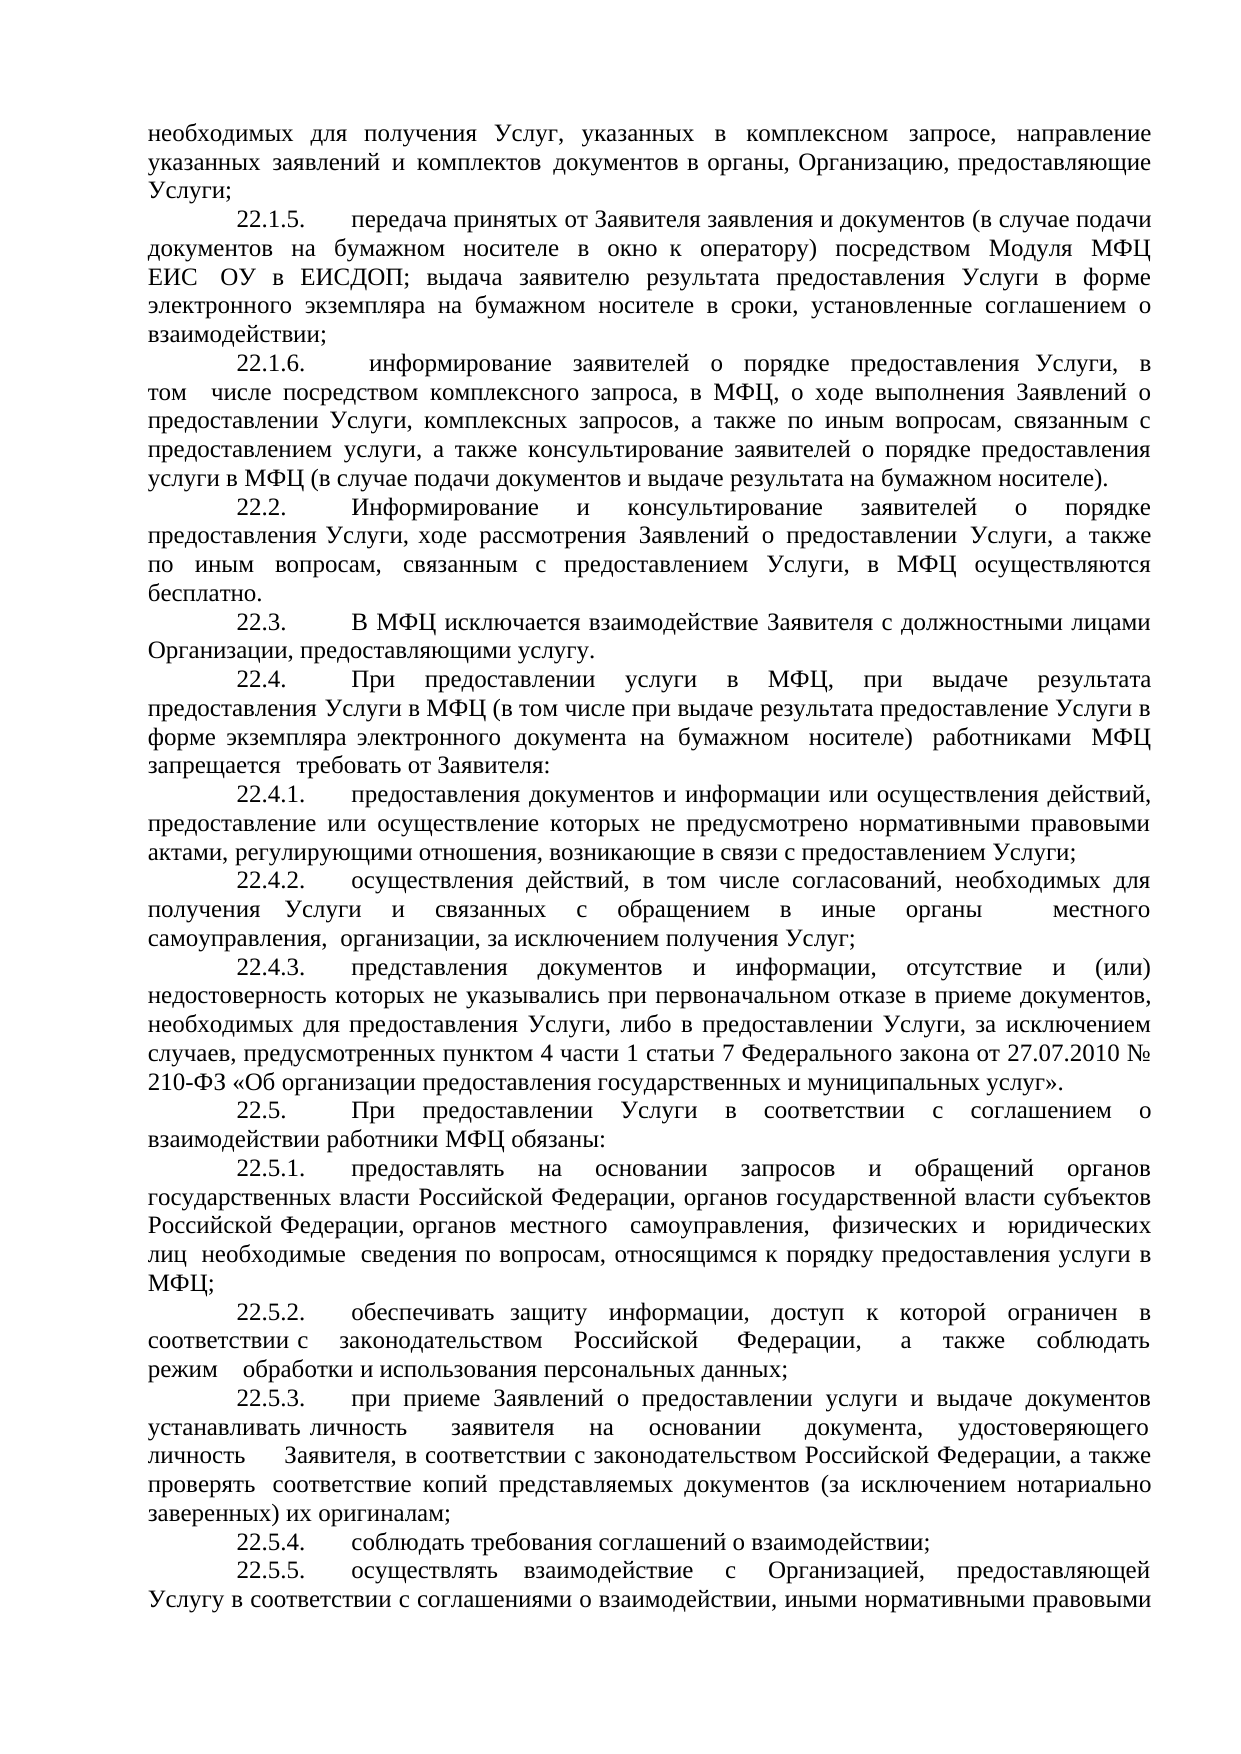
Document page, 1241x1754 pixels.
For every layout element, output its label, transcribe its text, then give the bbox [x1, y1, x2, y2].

list предоставления документов и информации или осуществления действий, предоставление или осуществление которых не предусмотрено нормативными правовыми актами, регулирующими отношения, возникающие в связи с предоставлением Услуги; [148, 779, 1151, 866]
list осуществления действий, в том числе согласований, необходимых для получения Услуги и связанных с обращением в иные органы местного самоуправления, организации, за исключением получения Услуг; [148, 866, 1151, 952]
list предоставлять на основании запросов и обращений органов государственных власти Российской Федерации, органов государственной власти субъектов Российской Федерации, органов местного самоуправления, физических и юридических лиц необходимые сведения по вопросам, относящимся к порядку предоставления услуги в МФЦ; [148, 1153, 1151, 1297]
list представления документов и информации, отсутствие и (или) недостоверность которых не указывались при первоначальном отказе в приеме документов, необходимых для предоставления Услуги, либо в предоставлении Услуги, за исключением случаев, предусмотренных пунктом 4 части 1 статьи 7 Федерального закона от 27.07.2010 № 210-ФЗ «Об организации предоставления государственных и муниципальных услуг». [148, 952, 1151, 1096]
list Информирование и консультирование заявителей о порядке предоставления Услуги, ходе рассмотрения Заявлений о предоставлении Услуги, а также по иным вопросам, связанным с предоставлением Услуги, в МФЦ осуществляются бесплатно. [148, 492, 1151, 607]
list В МФЦ исключается взаимодействие Заявителя с должностными лицами Организации, предоставляющими услугу. [148, 607, 1151, 664]
list При предоставлении Услуги в соответствии с соглашением о взаимодействии работники МФЦ обязаны: [148, 1096, 1151, 1153]
list обеспечивать защиту информации, доступ к которой ограничен в соответствии с законодательством Российской Федерации, а также соблюдать режим обработки и использования персональных данных; [148, 1297, 1151, 1383]
list При предоставлении услуги в МФЦ, при выдаче результата предоставления Услуги в МФЦ (в том числе при выдаче результата предоставление Услуги в форме экземпляра электронного документа на бумажном носителе) работниками МФЦ запрещается требовать от Заявителя: [148, 664, 1151, 779]
list при приеме Заявлений о предоставлении услуги и выдаче документов устанавливать личность заявителя на основании документа, удостоверяющего личность Заявителя, в соответствии с законодательством Российской Федерации, а также проверять соответствие копий представляемых документов (за исключением нотариально заверенных) их оригиналам; [148, 1383, 1151, 1527]
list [148, 118, 1151, 204]
list информирование заявителей о порядке предоставления Услуги, в том числе посредством комплексного запроса, в МФЦ, о ходе выполнения Заявлений о предоставлении Услуги, комплексных запросов, а также по иным вопросам, связанным с предоставлением услуги, а также консультирование заявителей о порядке предоставления услуги в МФЦ (в случае подачи документов и выдаче результата на бумажном носителе). [148, 348, 1151, 492]
list передача принятых от Заявителя заявления и документов (в случае подачи документов на бумажном носителе в окно к оператору) посредством Модуля МФЦ ЕИС ОУ в ЕИСДОП; выдача заявителю результата предоставления Услуги в форме электронного экземпляра на бумажном носителе в сроки, установленные соглашением о взаимодействии; [148, 204, 1151, 348]
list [148, 1556, 1151, 1613]
list соблюдать требования соглашений о взаимодействии; [148, 1527, 1151, 1556]
